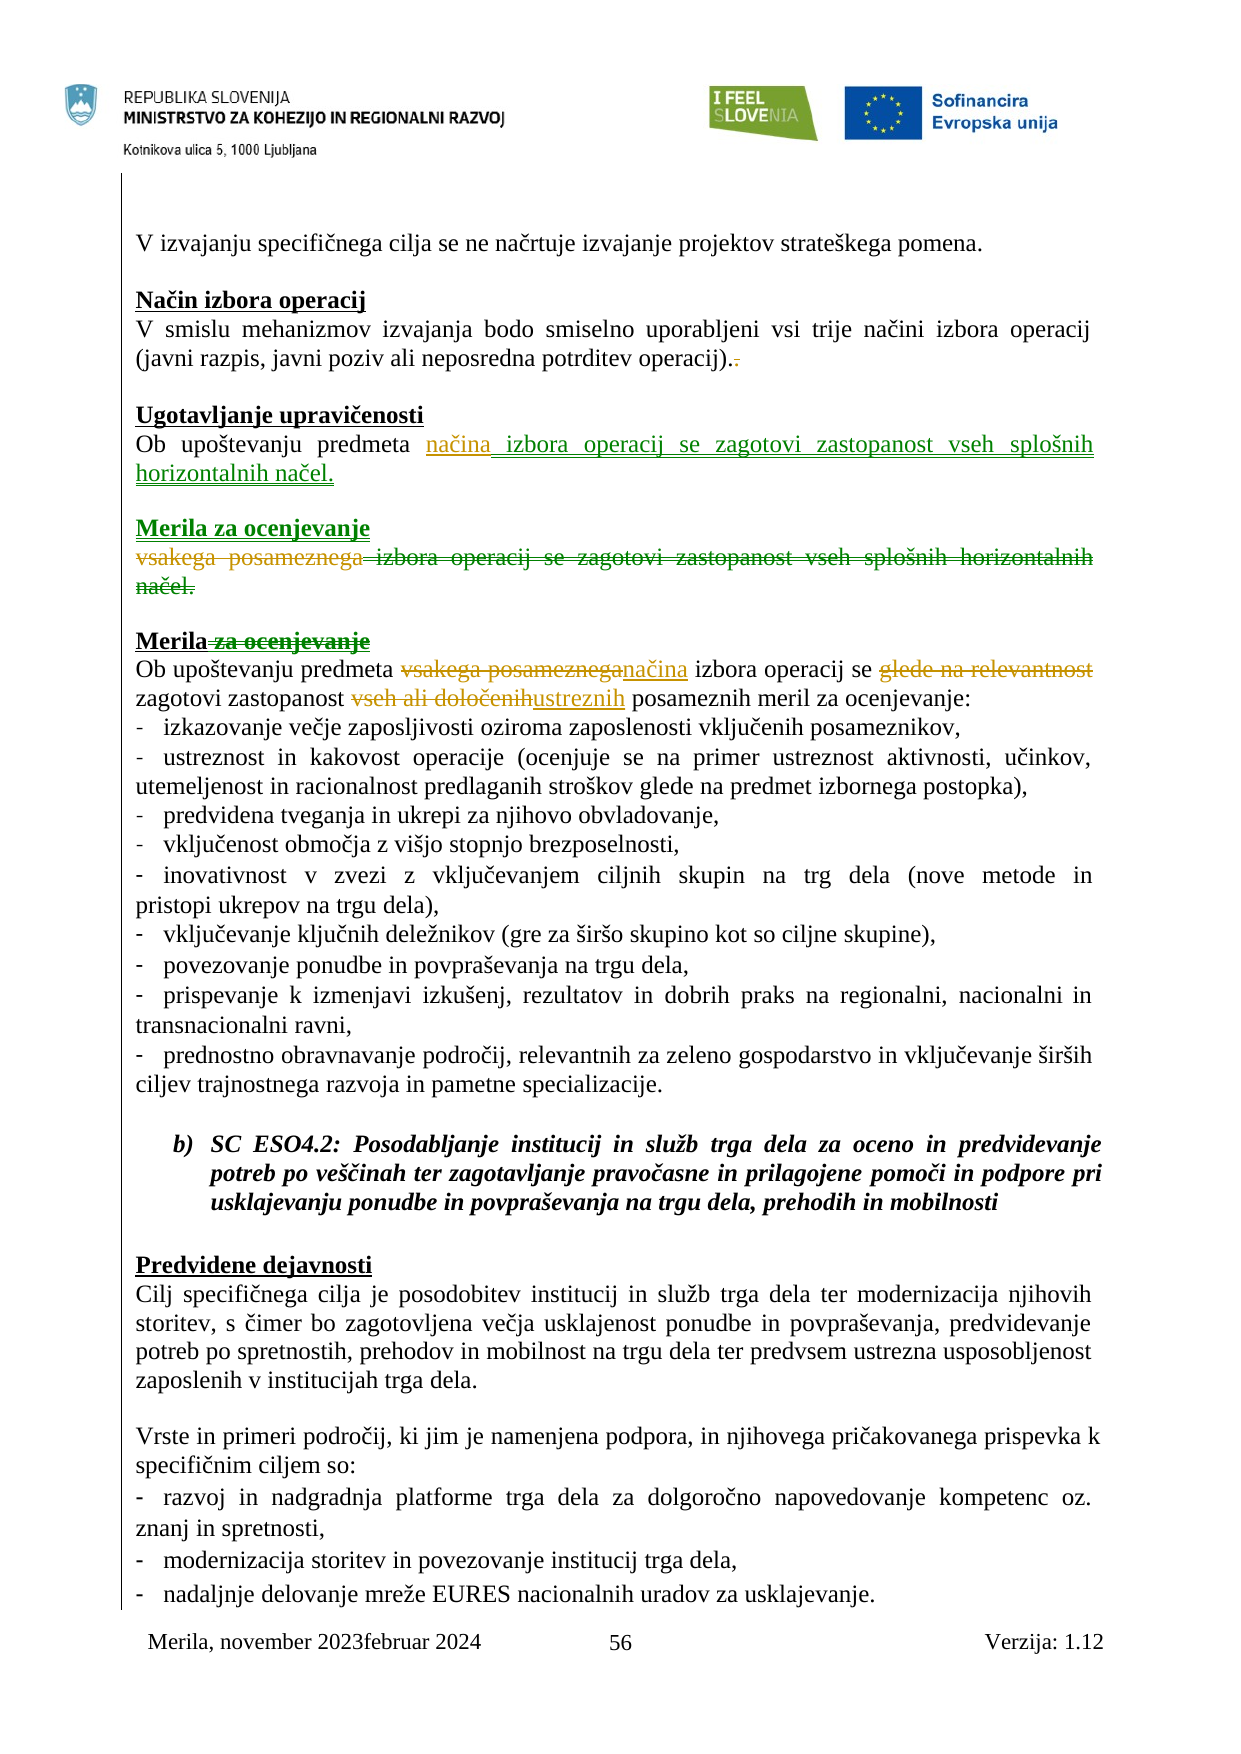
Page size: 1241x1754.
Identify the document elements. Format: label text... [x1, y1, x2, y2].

list razvoj in nadgradnja platforme trga dela za dolgoročno napovedovanje kompetenc oz. znanj in spretnosti, [135, 1479, 1092, 1542]
list povezovanje ponudbe in povpraševanja na trgu dela, [135, 949, 1105, 979]
text V izvajanju specifičnega cilja se ne načrtuje izvajanje projektov strateškega pomena. [135, 228, 1105, 257]
subtitle Predvidene dejavnosti [135, 1250, 1105, 1279]
list modernizacija storitev in povezovanje institucij trga dela, [135, 1542, 1105, 1576]
list predvidena tveganja in ukrepi za njihovo obvladovanje, [135, 800, 1105, 829]
list prednostno obravnavanje področij, relevantnih za zeleno gospodarstvo in vključevanje širših ciljev trajnostnega razvoja in pametne specializacije. [135, 1039, 1093, 1098]
text Vrste in primeri področij, ki jim je namenjena podpora, in njihovega pričakovanega prispevka k specifičnim ciljem so: [135, 1421, 1101, 1479]
list vključenost območja z višjo stopnjo brezposelnosti, [135, 829, 1105, 859]
list ustreznost in kakovost operacije (ocenjuje se na primer ustreznost aktivnosti, učinkov, utemeljenost in racionalnost predlaganih stroškov glede na predmet izbornega postopka), [135, 742, 1093, 800]
text V smislu mehanizmov izvajanja bodo smiselno uporabljeni vsi trije načini izbora operacij (javni razpis, javni poziv ali neposredna potrditev operacij). [135, 314, 1092, 372]
subtitle SC ESO4.2: Posodabljanje institucij in služb trga dela za oceno in predvidevanje potreb po veščinah ter zagotavljanje pravočasne in prilagojene pomoči in podpore pri usklajevanju ponudbe in povpraševanja na trgu dela, prehodih in mobilnosti [173, 1129, 1105, 1215]
list izkazovanje večje zaposljivosti oziroma zaposlenosti vključenih posameznikov, [135, 712, 1105, 742]
picture [64, 84, 1058, 158]
list inovativnost v zvezi z vključevanjem ciljnih skupin na trg dela (nove metode in pristopi ukrepov na trgu dela), [135, 859, 1092, 918]
subtitle Način izbora operacij [135, 286, 1105, 314]
list prispevanje k izmenjavi izkušenj, rezultatov in dobrih praks na regionalni, nacionalni in transnacionalni ravni, [135, 979, 1092, 1039]
list nadaljnje delovanje mreže EURES nacionalnih uradov za usklajevanje. [135, 1576, 1105, 1610]
text Ob upoštevanju predmeta [135, 429, 1093, 487]
text Ob upoštevanju predmeta izbora operacij se zagotovi zastopanost posameznih meril za ocenjevanje: [135, 654, 1093, 712]
subtitle Ugotavljanje upravičenosti [135, 401, 1105, 429]
list vključevanje ključnih deležnikov (gre za širšo skupino kot so ciljne skupine), [135, 918, 1105, 949]
text Cilj specifičnega cilja je posodobitev institucij in služb trga dela ter modernizacija njihovih storitev, s čimer bo zagotovljena večja usklajenost ponudbe in povpraševanja, predvidevanje potreb po spretnostih, prehodov in mobilnost na trgu dela ter predvsem ustrezna usposobljenost zaposlenih v institucijah trga dela. [135, 1279, 1092, 1394]
